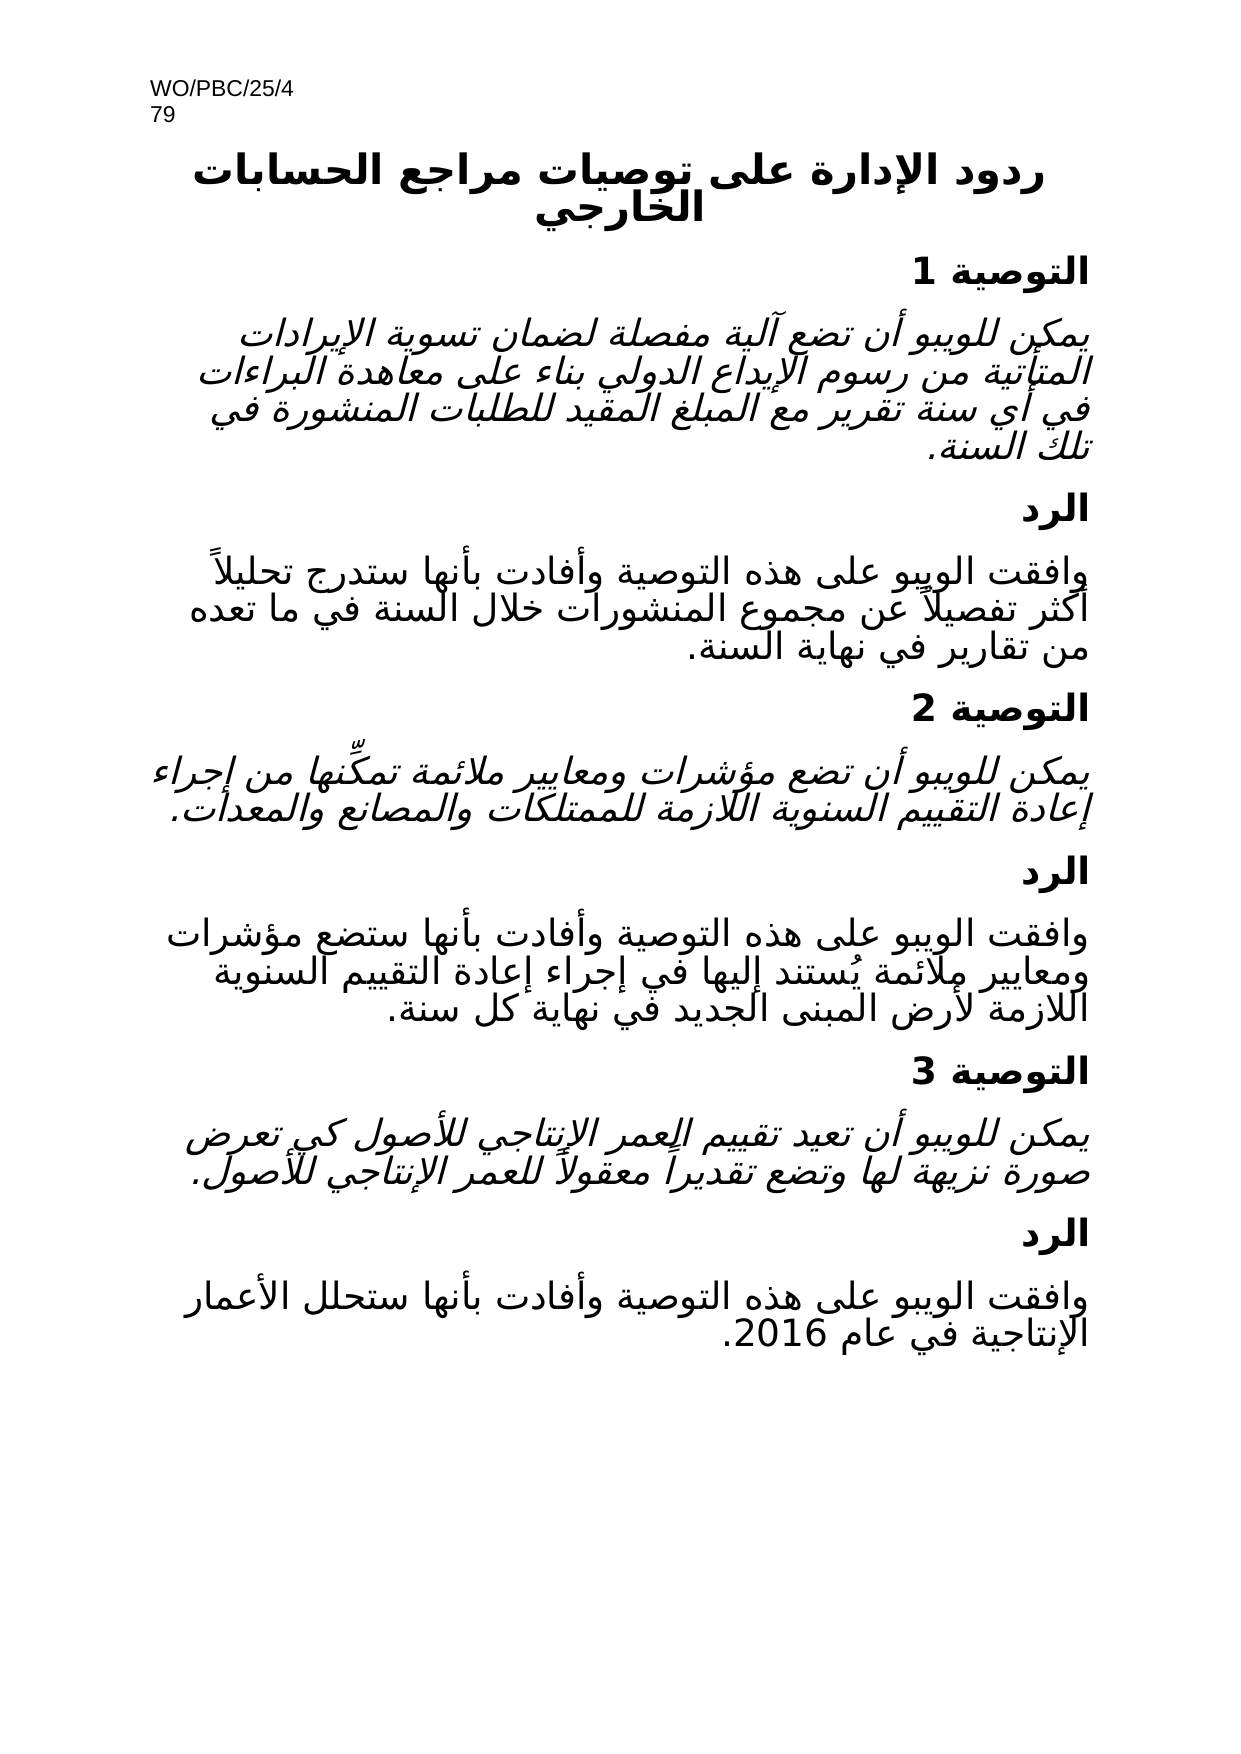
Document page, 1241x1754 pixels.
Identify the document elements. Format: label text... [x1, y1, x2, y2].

text الرد [150, 854, 1090, 892]
text الرد [150, 1217, 1067, 1254]
text يمكن للويبو أن تضع مؤشرات ومعايير ملائمة تمكِّنها من إجراء إعادة التقييم السنوية اللازمة للممتلكات والمصانع والمعدات. [150, 754, 1090, 829]
text وافقت الويبو على هذه التوصية وأفادت بأنها ستدرج تحليلاً أكثر تفصيلاً عن مجموع المنشورات خلال السنة في ما تعده من تقارير في نهاية السنة. [150, 554, 1090, 667]
text الرد [1051, 1217, 1090, 1254]
text وافقت الويبو على هذه التوصية وأفادت بأنها ستحلل الأعمار الإنتاجية في عام 2016. [150, 1279, 1090, 1354]
text التوصية 2 [1038, 692, 1090, 729]
text يمكن للويبو أن تعيد تقييم العمر الإنتاجي للأصول كي تعرض صورة نزيهة لها وتضع تقديراً معقولاً للعمر الإنتاجي للأصول. [150, 1117, 1090, 1192]
text يمكن للويبو أن تضع آلية مفصلة لضمان تسوية الإيرادات المتأتية من رسوم الإيداع الدولي بناء على معاهدة البراءات في أي سنة تقرير مع المبلغ المقيد للطلبات المنشورة في تلك السنة. [150, 317, 1090, 467]
subtitle ردود الإدارة على توصيات مراجع الحسابات الخارجي [150, 154, 1090, 229]
text التوصية 1 [150, 254, 1090, 292]
text وافقت الويبو على هذه التوصية وأفادت بأنها ستضع مؤشرات ومعايير ملائمة يُستند إليها في إجراء إعادة التقييم السنوية اللازمة لأرض المبنى الجديد في نهاية كل سنة. [150, 917, 1090, 1029]
text التوصية 3 [150, 1054, 1090, 1092]
text التوصية 2 [150, 692, 1067, 729]
text الرد [1051, 492, 1090, 529]
text الرد [150, 492, 1067, 529]
